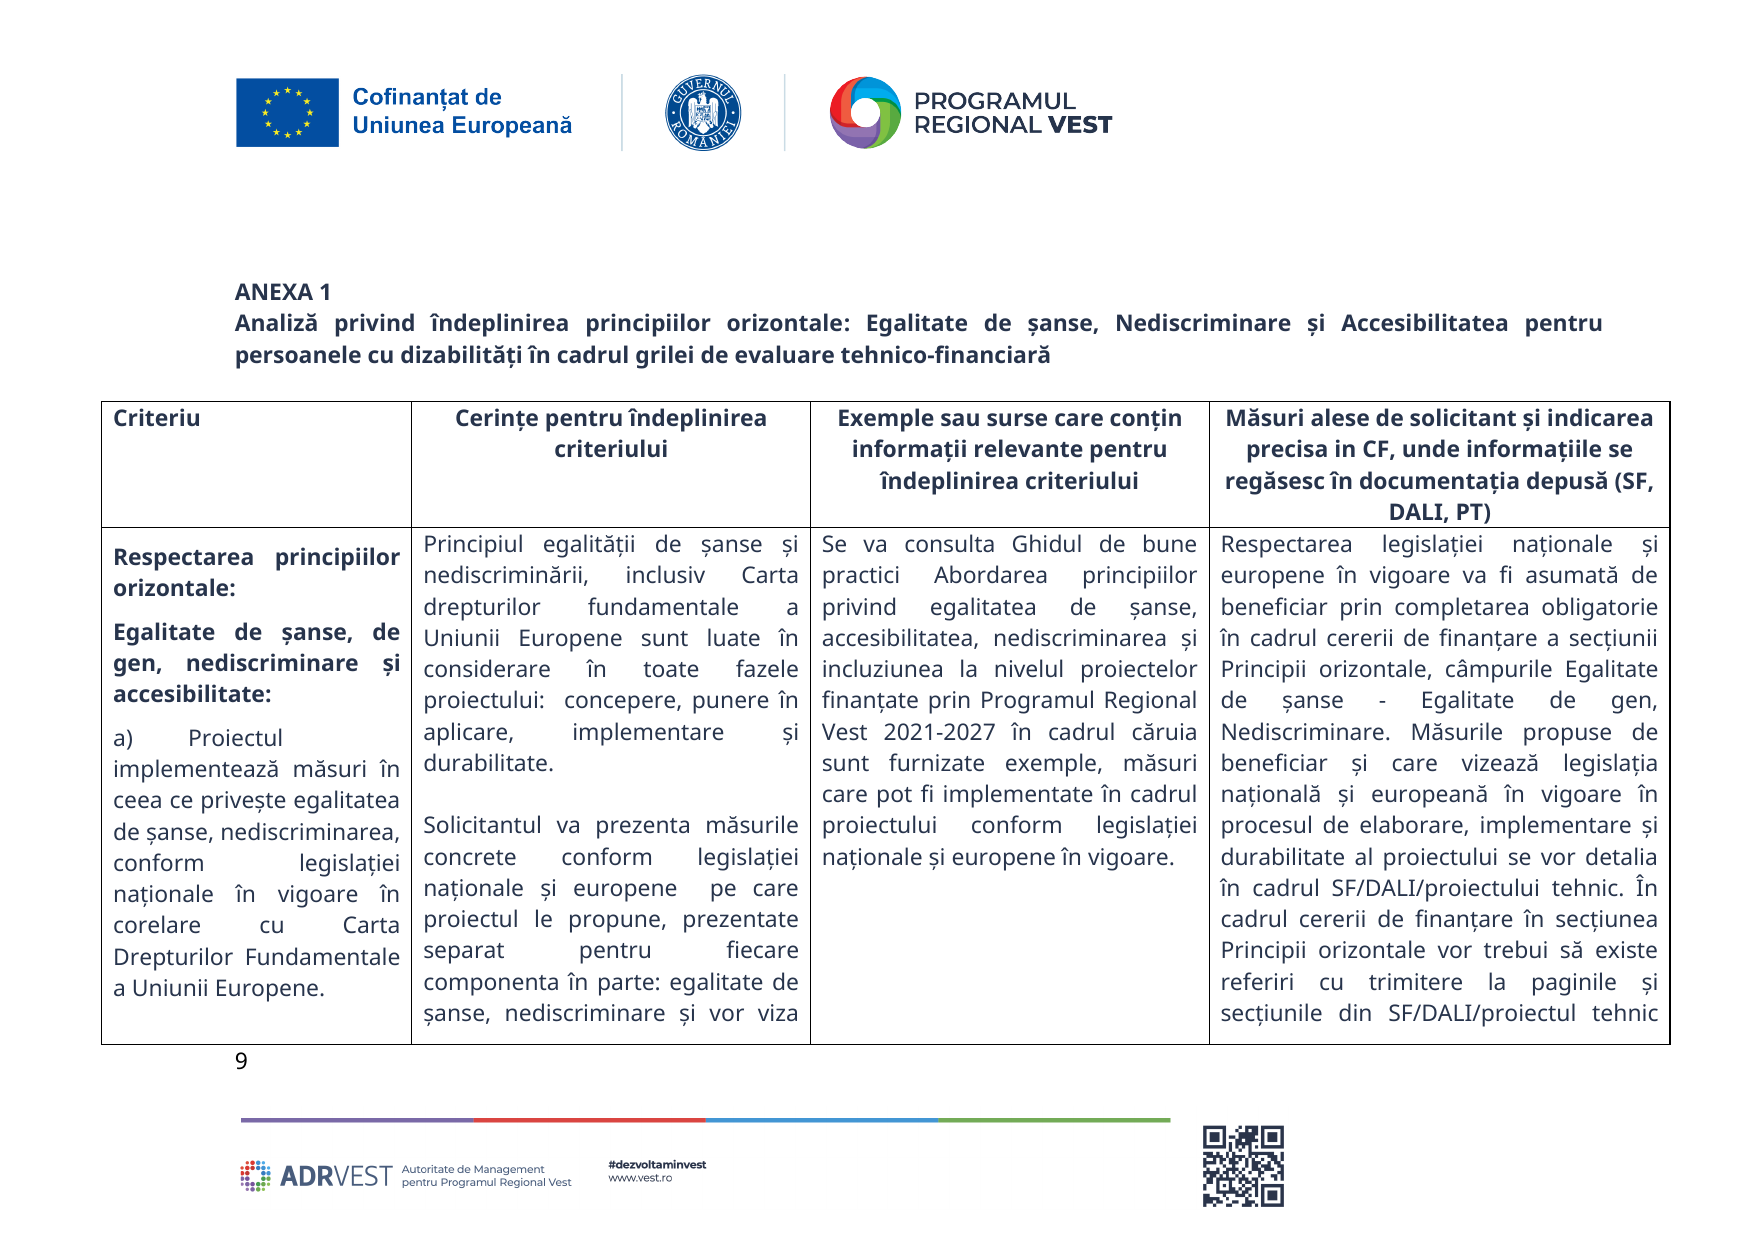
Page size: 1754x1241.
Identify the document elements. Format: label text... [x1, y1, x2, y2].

text Analiză privind îndeplinirea principiilor orizontale: Egalitate de șanse, Nediscriminare și Accesibilitatea pentru persoanele cu dizabilități în cadrul grilei de evaluare tehnico-financiară [234, 307, 1604, 370]
table_header Măsuri alese de solicitant și indicarea precisa in CF, unde informațiile se regăsesc în documentația depusă (SF, DALI, PT) [1210, 402, 1669, 527]
table_header Exemple sau surse care conțin informații relevante pentru îndeplinirea criteriului [811, 402, 1209, 527]
table_header Cerințe pentru îndeplinirea criteriului [412, 402, 810, 527]
picture [234, 73, 1113, 152]
table_header Criteriu [102, 402, 411, 527]
text ANEXA 1 [234, 276, 1604, 307]
picture [240, 1106, 1289, 1210]
